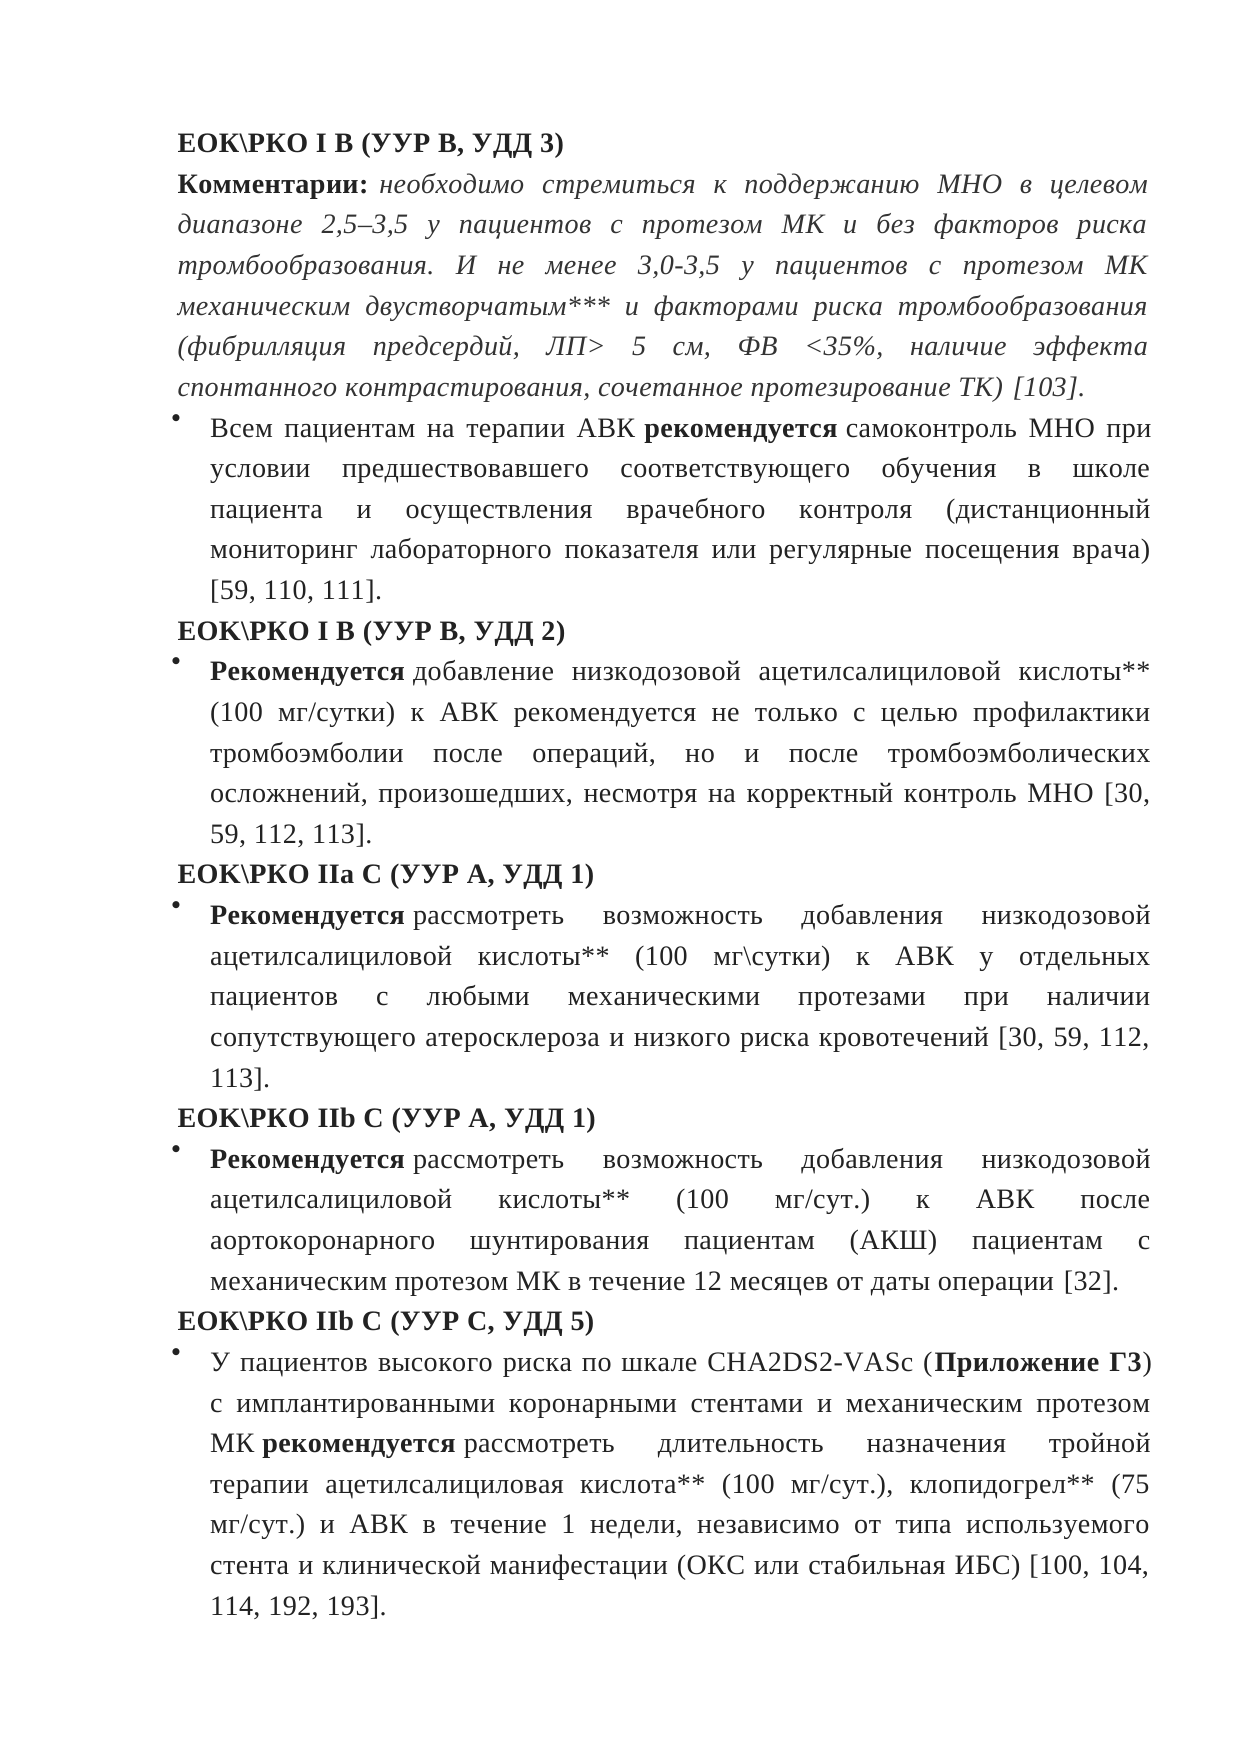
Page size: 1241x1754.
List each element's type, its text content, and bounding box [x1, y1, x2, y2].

text EOK\РКО IIb C (УУР А, УДД 1) [177, 1093, 1152, 1134]
text EOK\РКО I B (УУР B, УДД 2) [177, 606, 1152, 646]
text ЕОК\РКО IIb C (УУР С, УДД 5) [177, 1296, 1152, 1337]
list Рекомендуется добавление низкодозовой ацетилсалициловой кислоты** (100 мг/сутки) к АВК рекомендуется не только с целью профилактики тромбоэмболии после операций, но и после тромбоэмболических осложнений, произошедших, несмотря на корректный контроль МНО [30, 59, 112, 113]. [172, 646, 1152, 849]
text EOK\РКО IIa С (УУР А, УДД 1) [177, 849, 1152, 890]
list У пациентов высокого риска по шкале CHA2DS2-VASc (Приложение Г3) с имплантированными коронарными стентами и механическим протезом МК рекомендуется рассмотреть длительность назначения тройной терапии ацетилсалициловая кислота** (100 мг/сут.), клопидогрел** (75 мг/сут.) и АВК в течение 1 недели, независимо от типа используемого стента и клинической манифестации (ОКС или стабильная ИБС) [100, 104, 114, 192, 193]. [172, 1337, 1152, 1621]
list Рекомендуется рассмотреть возможность добавления низкодозовой ацетилсалициловой кислоты** (100 мг/сут.) к АВК после аортокоронарного шунтирования пациентам (АКШ) пациентам с механическим протезом МК в течение 12 месяцев от даты операции [32]. [172, 1134, 1152, 1296]
text EОК\РКО I B (УУР В, УДД 3) [177, 118, 1152, 159]
list Всем пациентам на терапии АВК рекомендуется самоконтроль МНО при условии предшествовавшего соответствующего обучения в школе пациента и осуществления врачебного контроля (дистанционный мониторинг лабораторного показателя или регулярные посещения врача) [59, 110, 111]. [172, 402, 1152, 606]
text Комментарии: необходимо стремиться к поддержанию МНО в целевом диапазоне 2,5–3,5 у пациентов c протезом МК и без факторов риска тромбообразования. И не менее 3,0-3,5 у пациентов с протезом МК механическим двустворчатым*** и факторами риска тромбообразования (фибрилляция предсердий, ЛП> 5 см, ФВ <35%, наличие эффекта спонтанного контрастирования, сочетанное протезирование ТК) [103]. [177, 159, 1152, 402]
list Рекомендуется рассмотреть возможность добавления низкодозовой ацетилсалициловой кислоты** (100 мг\сутки) к АВК у отдельных пациентов с любыми механическими протезами при наличии сопутствующего атеросклероза и низкого риска кровотечений [30, 59, 112, 113]. [172, 890, 1152, 1093]
